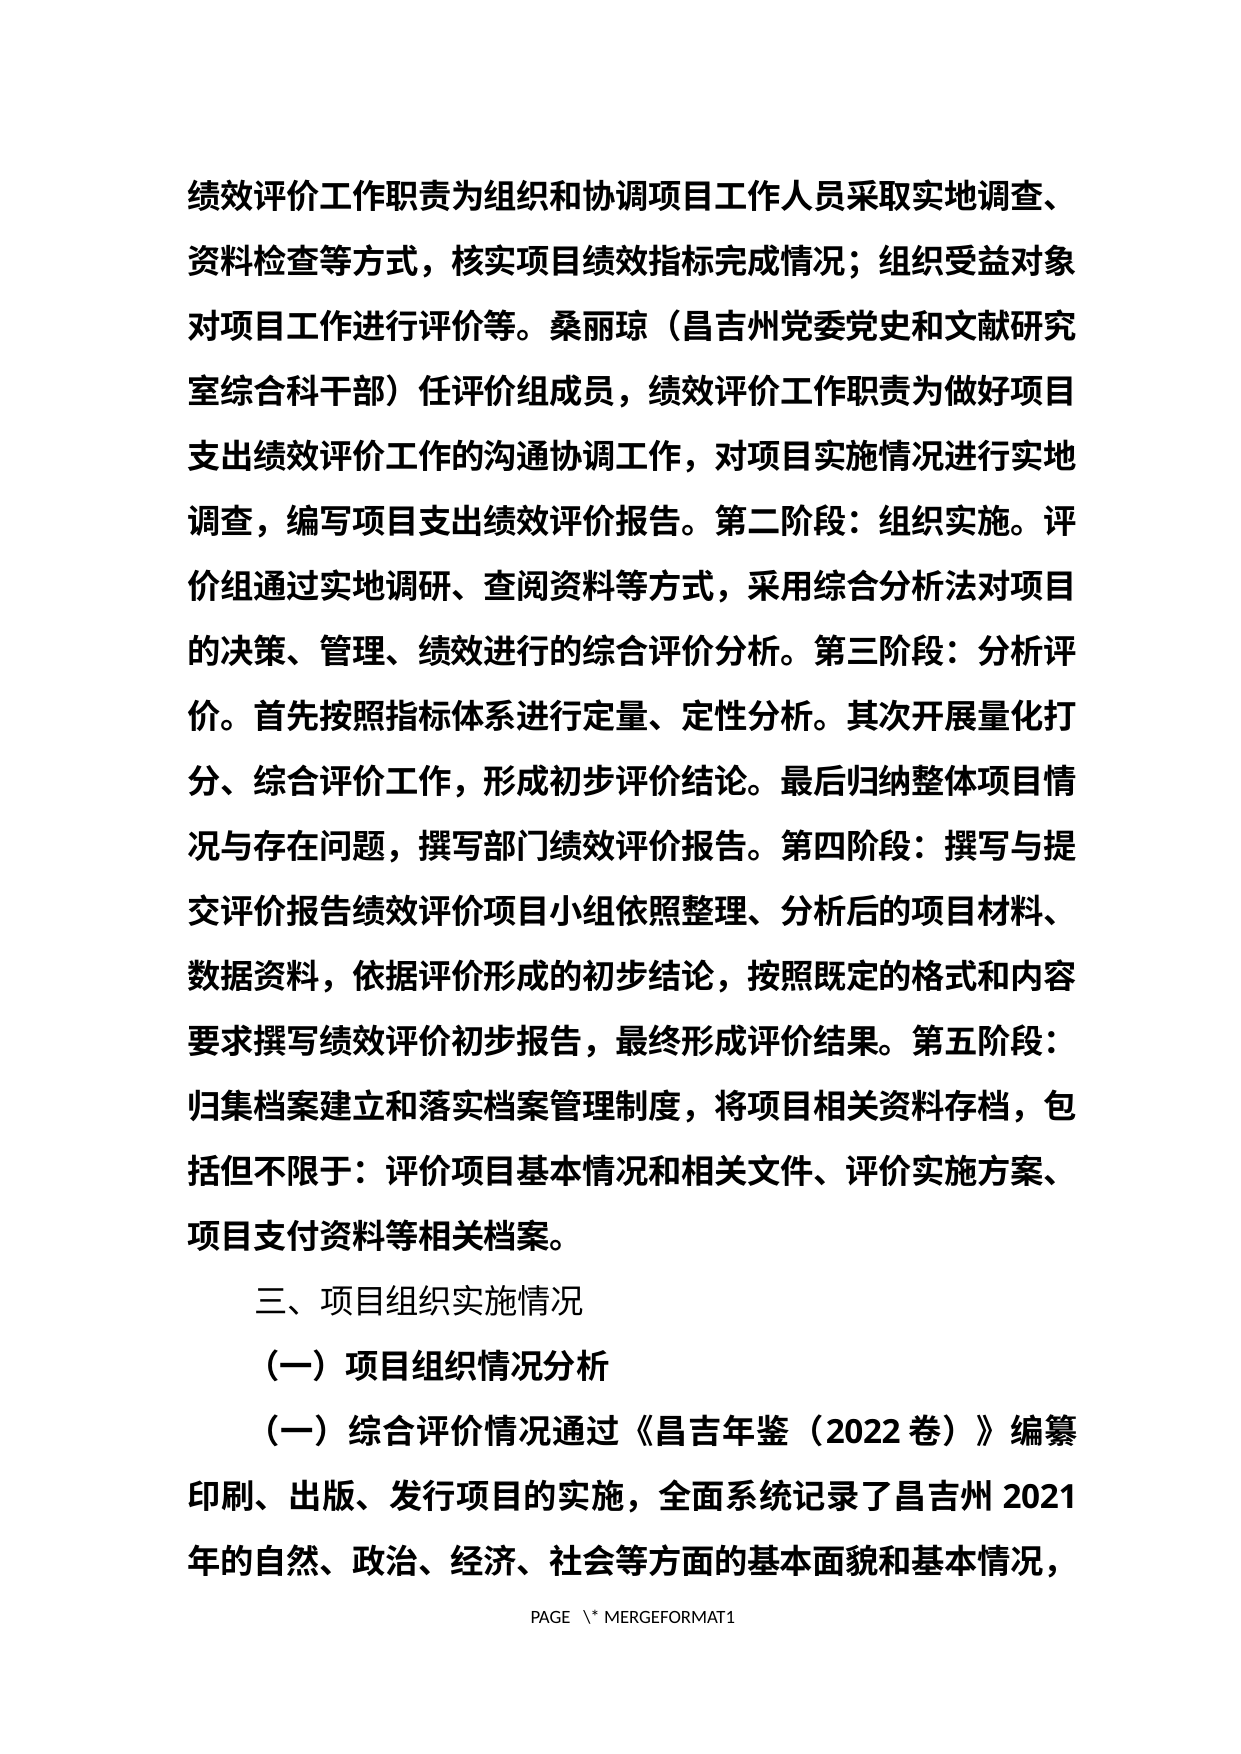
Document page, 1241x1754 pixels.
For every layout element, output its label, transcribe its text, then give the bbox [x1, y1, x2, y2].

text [187, 162, 1078, 1267]
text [187, 1397, 1078, 1592]
text （一）项目组织情况分析 [187, 1332, 1078, 1397]
text 三、项目组织实施情况 [187, 1267, 1078, 1332]
